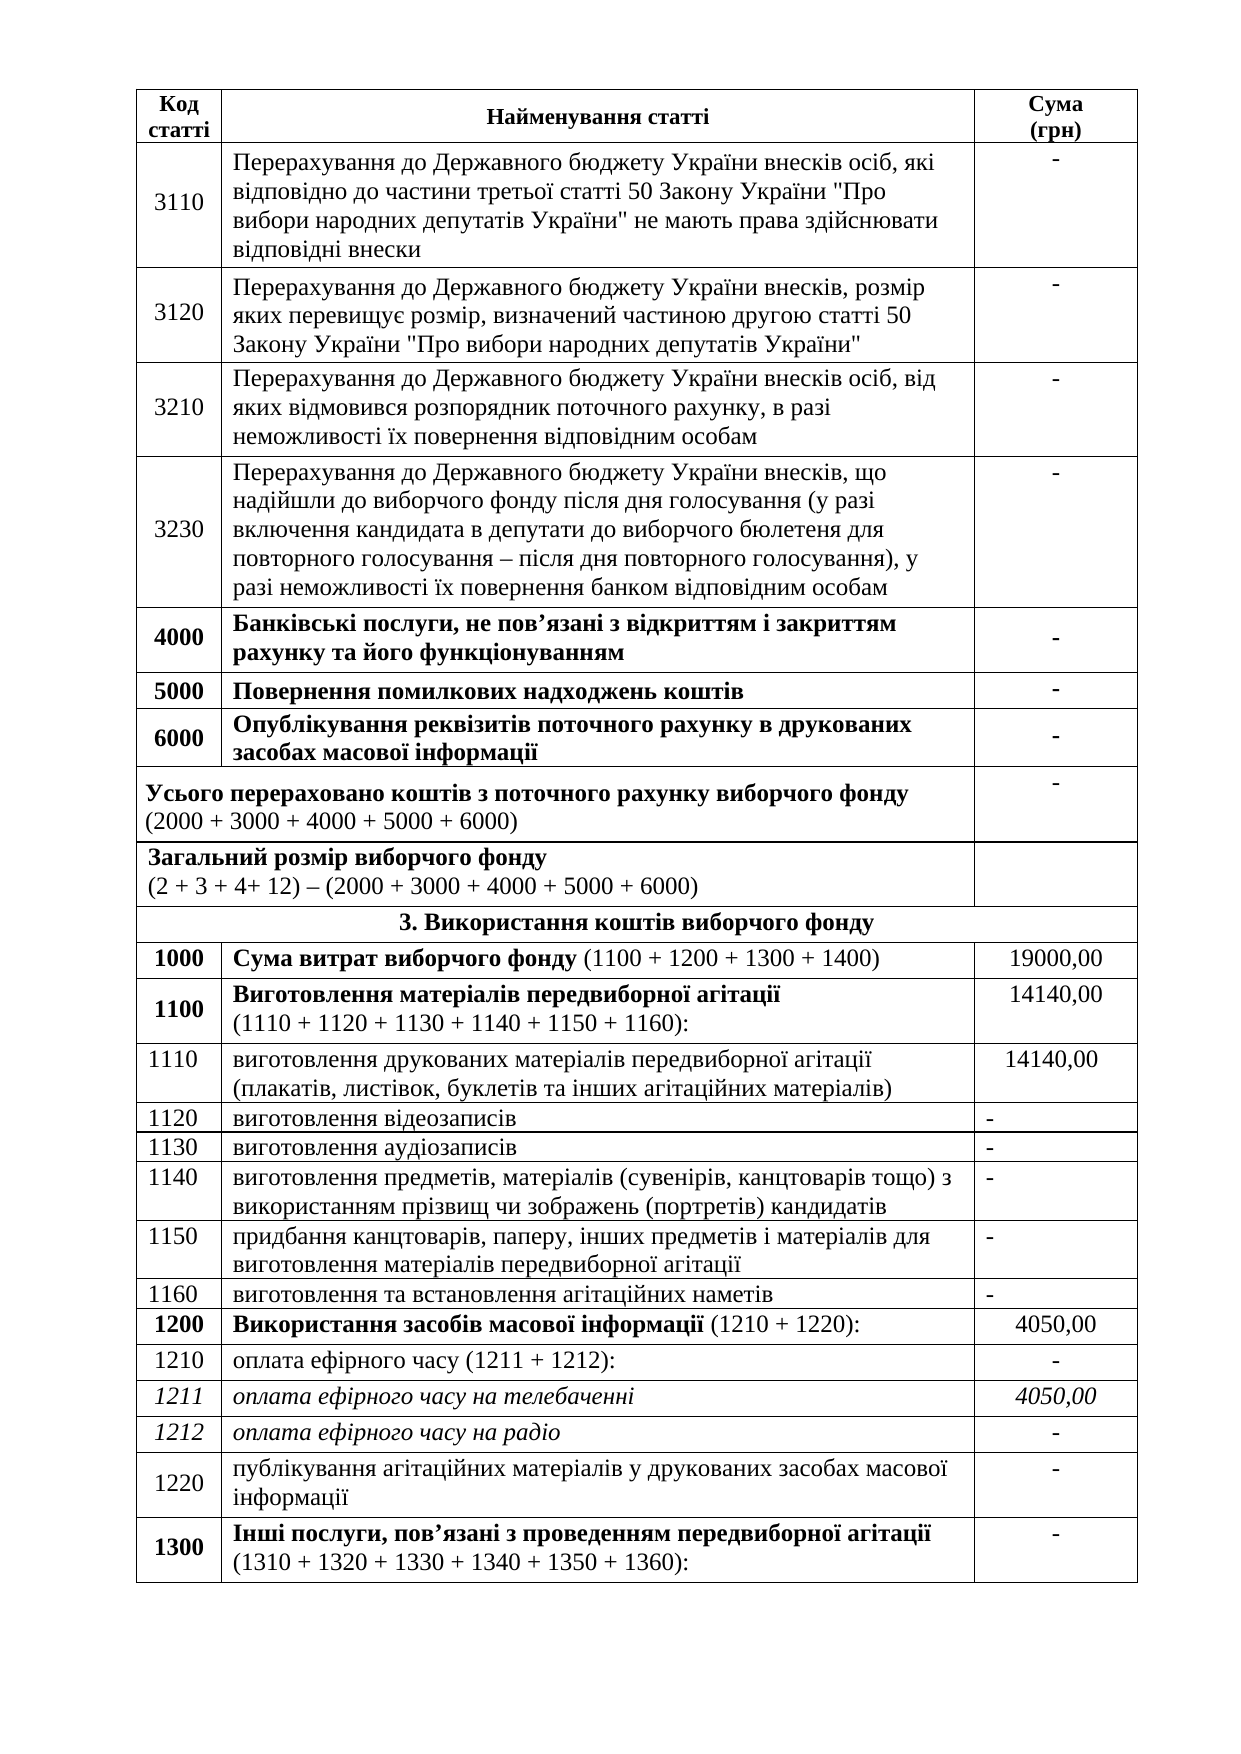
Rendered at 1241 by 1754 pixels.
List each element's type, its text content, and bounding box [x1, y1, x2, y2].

table_cell - [975, 1417, 1137, 1452]
table_cell - [975, 1345, 1137, 1380]
table_cell виготовлення відеозаписів [222, 1103, 974, 1131]
table_cell Повернення помилкових надходжень коштів [222, 673, 974, 708]
table_cell Усього перераховано коштів з поточного рахунку виборчого фонду (2000 + 3000 + 4000 + 5000 + 6000) [137, 767, 974, 841]
table_cell Виготовлення матеріалів передвиборної агітації (1110 + 1120 + 1130 + 1140 + 1150 + 1160): [222, 979, 974, 1043]
table_cell - [975, 457, 1137, 607]
table_cell Сума витрат виборчого фонду (1100 + 1200 + 1300 + 1400) [222, 943, 974, 978]
table_cell публікування агітаційних матеріалів у друкованих засобах масової інформації [222, 1453, 974, 1517]
table_cell 1120 [137, 1103, 221, 1131]
table_cell 1211 [137, 1381, 221, 1416]
table_cell 4050,00 [975, 1381, 1137, 1416]
table_cell оплата ефірного часу (1211 + 1212): [222, 1345, 974, 1380]
table_cell 19000,00 [975, 943, 1137, 978]
table_cell - [975, 143, 1137, 267]
table_cell - [975, 1221, 1137, 1278]
table_cell виготовлення предметів, матеріалів (сувенірів, канцтоварів тощо) з використанням прізвищ чи зображень (портретів) кандидатів [222, 1162, 974, 1220]
table_cell Загальний розмір виборчого фонду (2 + 3 + 4+ 12) – (2000 + 3000 + 4000 + 5000 + 6000) [137, 843, 974, 906]
table_cell Перерахування до Державного бюджету України внесків, розмір яких перевищує розмір, визначений частиною другою статті 50 Закону України "Про вибори народних депутатів України" [222, 268, 974, 362]
table_cell Банківські послуги, не пов’язані з відкриттям і закриттям рахунку та його функціонуванням [222, 608, 974, 672]
table_cell 3110 [137, 143, 221, 267]
table_cell 14140,00 [975, 979, 1137, 1043]
table_cell 1210 [137, 1345, 221, 1380]
table_cell Перерахування до Державного бюджету України внесків осіб, від яких відмовився розпорядник поточного рахунку, в разі неможливості їх повернення відповідним особам [222, 363, 974, 456]
table_cell Використання засобів масової інформації (1210 + 1220): [222, 1309, 974, 1344]
table_cell придбання канцтоварів, паперу, інших предметів і матеріалів для виготовлення матеріалів передвиборної агітації [222, 1221, 974, 1278]
table_cell Перерахування до Державного бюджету України внесків осіб, які відповідно до частини третьої статті 50 Закону України "Про вибори народних депутатів України" не мають права здійснювати відповідні внески [222, 143, 974, 267]
table_cell 14140,00 [975, 1044, 1137, 1102]
table_cell 1150 [137, 1221, 221, 1278]
table_cell виготовлення та встановлення агітаційних наметів [222, 1279, 974, 1308]
table_cell 4000 [137, 608, 221, 672]
table_cell - [975, 1279, 1137, 1308]
table_cell - [975, 673, 1137, 708]
table_cell 3210 [137, 363, 221, 456]
table_cell [975, 843, 1137, 906]
table_cell виготовлення аудіозаписів [222, 1133, 974, 1161]
table_cell - [975, 1162, 1137, 1220]
table_cell 1110 [137, 1044, 221, 1102]
table_cell - [975, 363, 1137, 456]
table_cell виготовлення друкованих матеріалів передвиборної агітації (плакатів, листівок, буклетів та інших агітаційних матеріалів) [222, 1044, 974, 1102]
table_cell 1140 [137, 1162, 221, 1220]
table_cell 4050,00 [975, 1309, 1137, 1344]
table_cell 3. Використання коштів виборчого фонду [137, 907, 1137, 942]
table_cell 1130 [137, 1133, 221, 1161]
table_cell 5000 [137, 673, 221, 708]
table_cell 1212 [137, 1417, 221, 1452]
table_cell - [975, 268, 1137, 362]
table_cell 3230 [137, 457, 221, 607]
table_cell - [975, 767, 1137, 841]
table_cell 1300 [137, 1518, 221, 1582]
table_cell 6000 [137, 709, 221, 766]
table_header Сума (грн) [975, 90, 1137, 142]
table_cell - [975, 1453, 1137, 1517]
table_cell Опублікування реквізитів поточного рахунку в друкованих засобах масової інформації [222, 709, 974, 766]
table_header Найменування статті [222, 90, 974, 142]
table_header Код статті [137, 90, 221, 142]
table_cell 1100 [137, 979, 221, 1043]
table_cell - [975, 709, 1137, 766]
table_cell 3120 [137, 268, 221, 362]
table_cell 1200 [137, 1309, 221, 1344]
table_cell - [975, 1518, 1137, 1582]
table_cell - [975, 1133, 1137, 1161]
table_cell Інші послуги, пов’язані з проведенням передвиборної агітації (1310 + 1320 + 1330 + 1340 + 1350 + 1360): [222, 1518, 974, 1582]
table_cell - [975, 1103, 1137, 1131]
table_cell 1000 [137, 943, 221, 978]
table_cell Перерахування до Державного бюджету України внесків, що надійшли до виборчого фонду після дня голосування (у разі включення кандидата в депутати до виборчого бюлетеня для повторного голосування – після дня повторного голосування), у разі неможливості їх повернення банком відповідним особам [222, 457, 974, 607]
table_cell 1220 [137, 1453, 221, 1517]
table_cell - [975, 608, 1137, 672]
table_cell оплата ефірного часу на радіо [222, 1417, 974, 1452]
table_cell оплата ефірного часу на телебаченні [222, 1381, 974, 1416]
table_cell 1160 [137, 1279, 221, 1308]
